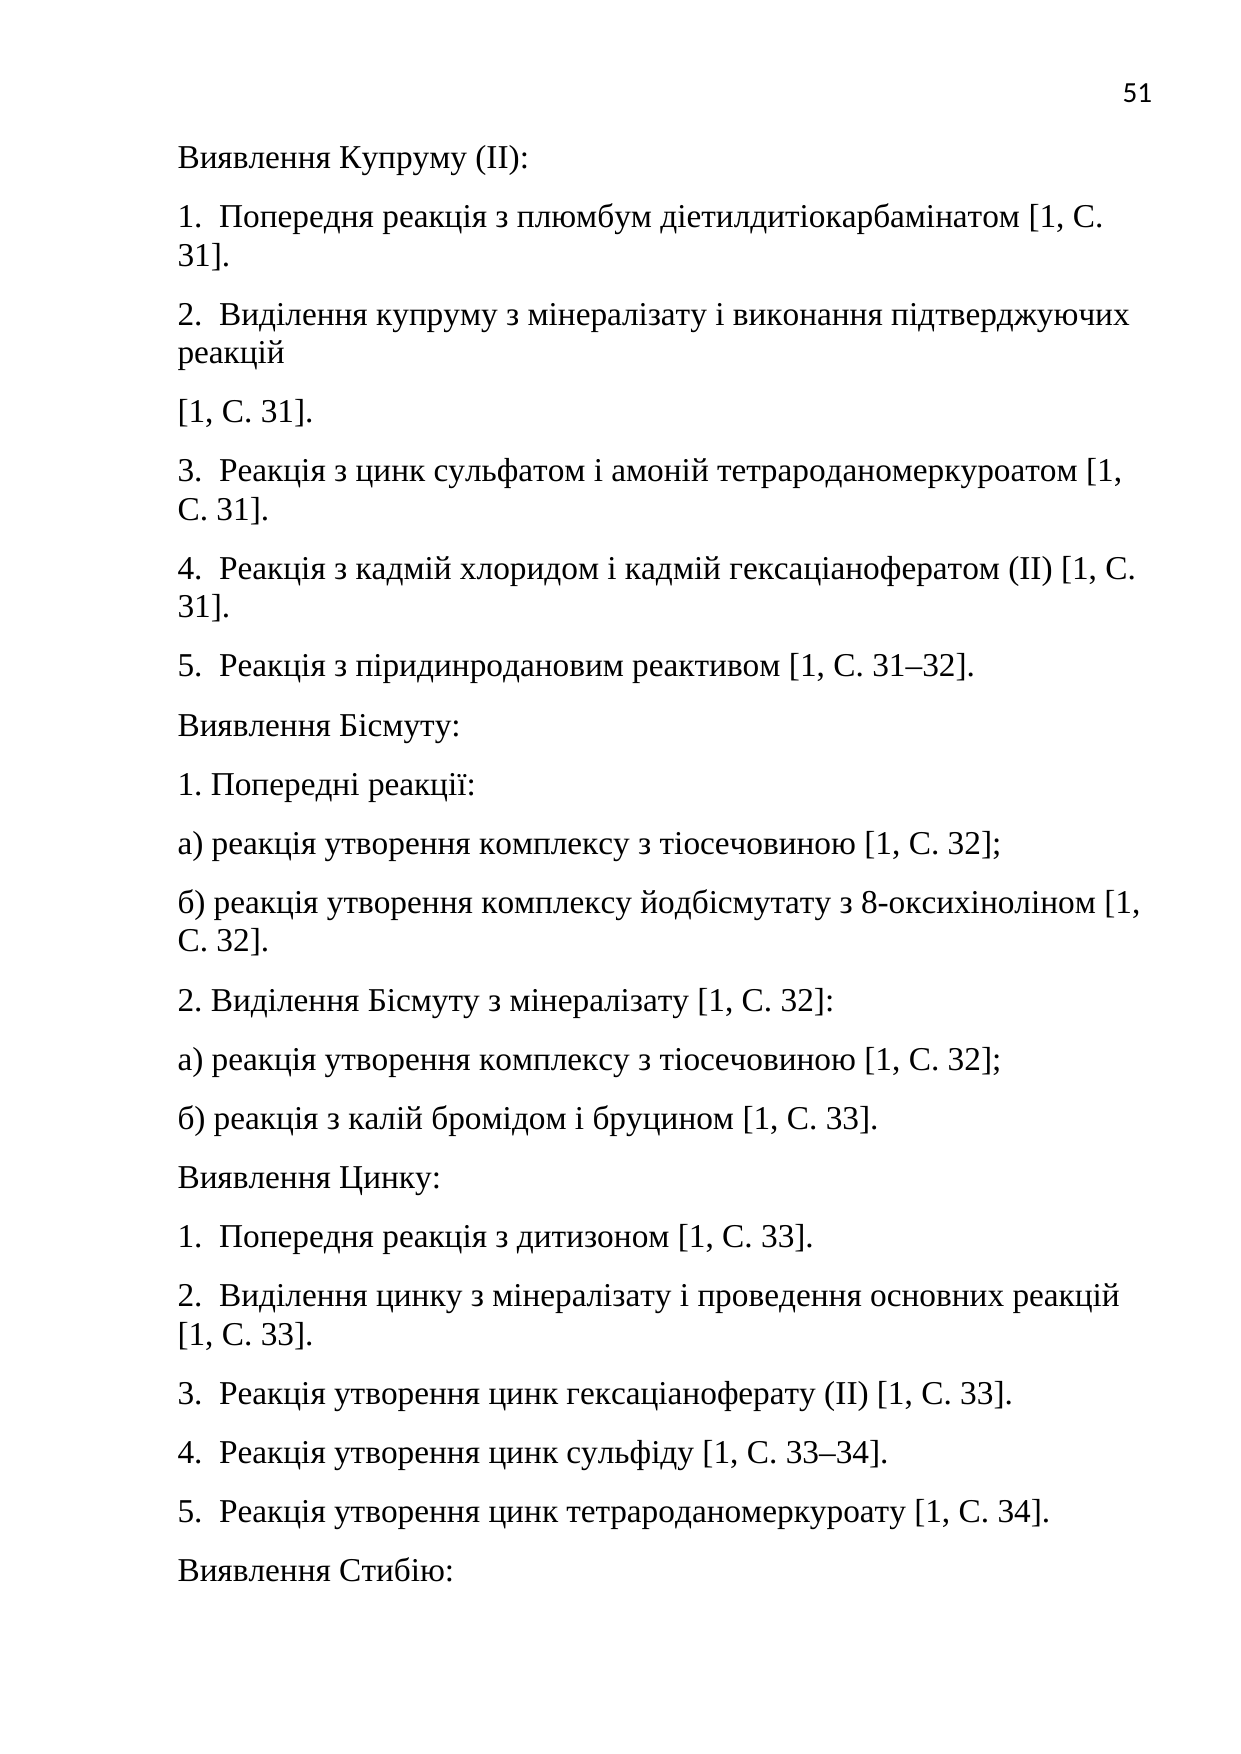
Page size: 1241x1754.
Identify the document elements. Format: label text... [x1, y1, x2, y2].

text Виявлення Бісмуту: [177, 705, 1152, 743]
text 2. Виділення цинку з мінералізату і проведення основних реакцій [1, С. 33]. [177, 1276, 1152, 1352]
text Виявлення Цинку: [177, 1157, 1152, 1196]
text б) реакція з калій бромідом і бруцином [1, С. 33]. [177, 1098, 1152, 1137]
text 4. Реакція з кадмій хлоридом і кадмій гексаціанофератом (II) [1, С. 31]. [177, 548, 1152, 625]
text Виявлення Стибію: [177, 1551, 1152, 1589]
text 5. Реакція з піридинродановим реактивом [1, С. 31–32]. [177, 646, 1152, 684]
text 4. Реакція утворення цинк сульфіду [1, С. 33–34]. [177, 1432, 1152, 1471]
text б) реакція утворення комплексу йодбісмутату з 8-оксихіноліном [1, С. 32]. [177, 882, 1152, 959]
text 2. Виділення купруму з мінералізату і виконання підтверджуючих реакцій [177, 294, 1152, 371]
text Виявлення Купруму (ІІ): [177, 137, 1152, 176]
text 1. Попередня реакція з дитизоном [1, С. 33]. [177, 1217, 1152, 1255]
text [1, С. 31]. [177, 392, 1152, 430]
text а) реакція утворення комплексу з тіосечовиною [1, С. 32]; [177, 1039, 1152, 1077]
text 1. Попередня реакція з плюмбум діетилдитіокарбамінатом [1, С. 31]. [177, 197, 1152, 273]
text 3. Реакція з цинк сульфатом і амоній тетрароданомеркуроатом [1, С. 31]. [177, 451, 1152, 527]
text 1. Попередні реакції: [177, 764, 1152, 802]
text 2. Виділення Бісмуту з мінералізату [1, С. 32]: [177, 980, 1152, 1018]
text 3. Реакція утворення цинк гексаціаноферату (II) [1, С. 33]. [177, 1373, 1152, 1412]
text а) реакція утворення комплексу з тіосечовиною [1, С. 32]; [177, 823, 1152, 862]
text 5. Реакція утворення цинк тетрароданомеркуроату [1, С. 34]. [177, 1492, 1152, 1530]
